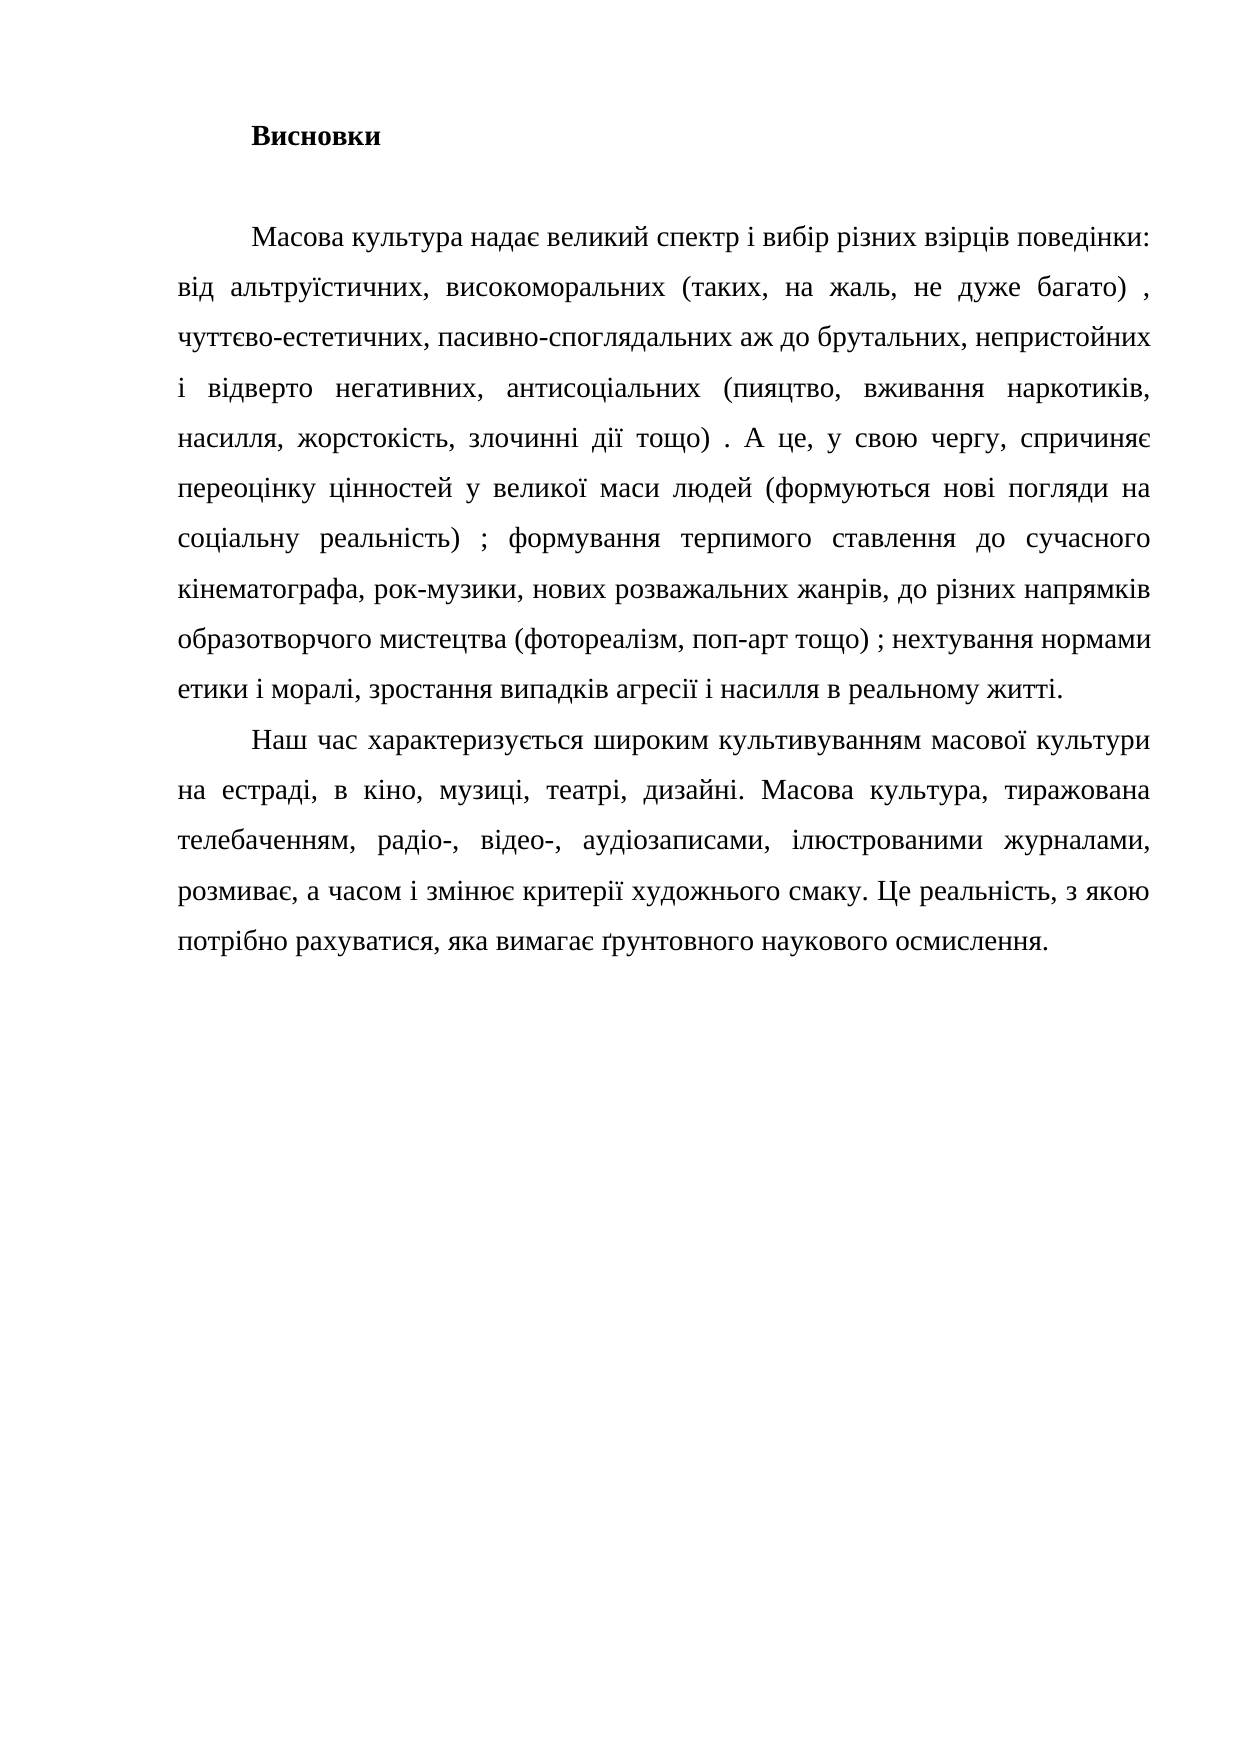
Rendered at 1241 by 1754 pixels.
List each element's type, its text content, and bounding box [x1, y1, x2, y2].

text Висновки [177, 118, 1152, 152]
text Масова культура надає великий спектр і вибір різних взірців поведінки: від альтруїстичних, високоморальних (таких, на жаль, не дуже багато) , чуттєво-естетичних, пасивно-споглядальних аж до брутальних, непристойних і відверто негативних, антисоціальних (пияцтво, вживання наркотиків, насилля, жорстокість, злочинні дії тощо) . А це, у свою чергу, спричиняє переоцінку цінностей у великої маси людей (формуються нові погляди на соціальну реальність) ; формування терпимого ставлення до сучасного кінематографа, рок-музики, нових розважальних жанрів, до різних напрямків образотворчого мистецтва (фотореалізм, поп-арт тощо) ; нехтування нормами етики і моралі, зростання випадків агресії і насилля в реальному житті. [177, 219, 1152, 705]
text Наш час характеризується широким культивуванням масової культури на естраді, в кіно, музиці, театрі, дизайні. Масова культура, тиражована телебаченням, радіо-, відео-, аудіозаписами, ілюстрованими журналами, розмиває, а часом і змінює критерії художнього смаку. Це реальність, з якою потрібно рахуватися, яка вимагає ґрунтовного наукового осмислення. [177, 722, 1152, 957]
